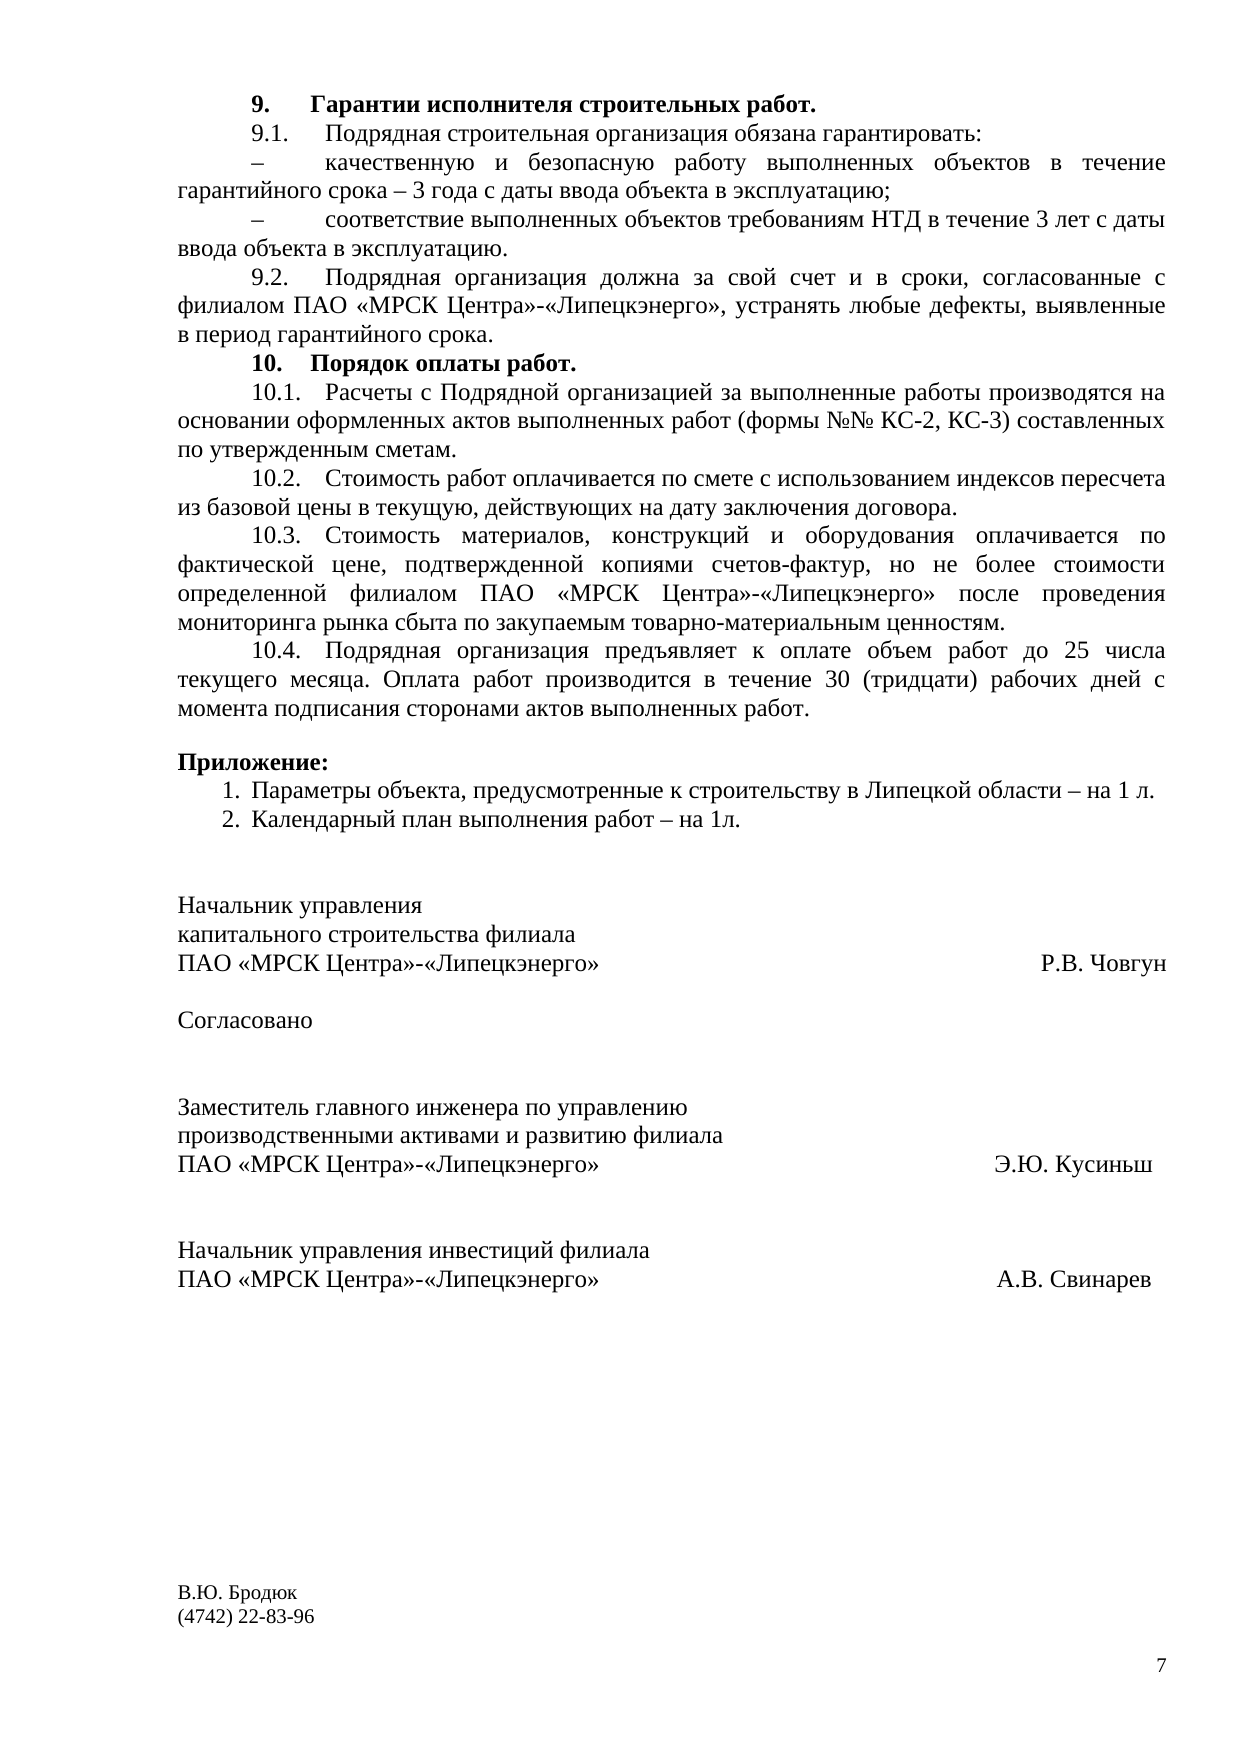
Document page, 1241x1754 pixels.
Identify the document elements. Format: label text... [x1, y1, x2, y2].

text В.Ю. Бродюк [177, 1580, 1166, 1604]
list Стоимость материалов, конструкций и оборудования оплачивается по фактической цене, подтвержденной копиями счетов-фактур, но не более стоимости определенной филиалом ПАО «МРСК Центра»-«Липецкэнерго» после проведения мониторинга рынка сбыта по закупаемым товарно-материальным ценностям. [177, 520, 1166, 635]
text Заместитель главного инженера по управлению [177, 1092, 1166, 1120]
list Подрядная организация должна за свой счет и в сроки, согласованные с филиалом ПАО «МРСК Центра»-«Липецкэнерго», устранять любые дефекты, выявленные в период гарантийного срока. [177, 262, 1166, 348]
text Начальник управления инвестиций филиала [177, 1235, 1166, 1264]
text капитального строительства филиала [177, 919, 1166, 948]
list Подрядная организация предъявляет к оплате объем работ до 25 числа текущего месяца. Оплата работ производится в течение 30 (тридцати) рабочих дней с момента подписания сторонами актов выполненных работ. [177, 635, 1166, 722]
text – качественную и безопасную работу выполненных объектов в течение гарантийного срока – 3 года с даты ввода объекта в эксплуатацию; [177, 147, 1166, 204]
list Подрядная строительная организация обязана гарантировать: [177, 118, 1166, 147]
list Порядок оплаты работ. [177, 348, 1166, 377]
text Согласовано [177, 1005, 1166, 1034]
list Стоимость работ оплачивается по смете с использованием индексов пересчета из базовой цены в текущую, действующих на дату заключения договора. [177, 463, 1166, 520]
list Гарантии исполнителя строительных работ. [177, 89, 1166, 118]
text ПАО «МРСК Центра»-«Липецкэнерго» А.В. Свинарев [177, 1264, 1166, 1293]
text производственными активами и развитию филиала [177, 1120, 1166, 1149]
text ПАО «МРСК Центра»-«Липецкэнерго» Э.Ю. Кусиньш [177, 1149, 1166, 1178]
text Начальник управления [177, 890, 1166, 919]
text Приложение: [177, 747, 1166, 775]
text (4742) 22-83-96 [177, 1604, 1166, 1628]
list Расчеты с Подрядной организацией за выполненные работы производятся на основании оформленных актов выполненных работ (формы №№ КС-2, КС-3) составленных по утвержденным сметам. [177, 377, 1166, 463]
text ПАО «МРСК Центра»-«Липецкэнерго» Р.В. Човгун [177, 948, 1166, 977]
list Календарный план выполнения работ – на 1л. [177, 804, 1166, 833]
list Параметры объекта, предусмотренные к строительству в Липецкой области – на 1 л. [177, 775, 1166, 804]
text – соответствие выполненных объектов требованиям НТД в течение 3 лет с даты ввода объекта в эксплуатацию. [177, 204, 1166, 262]
